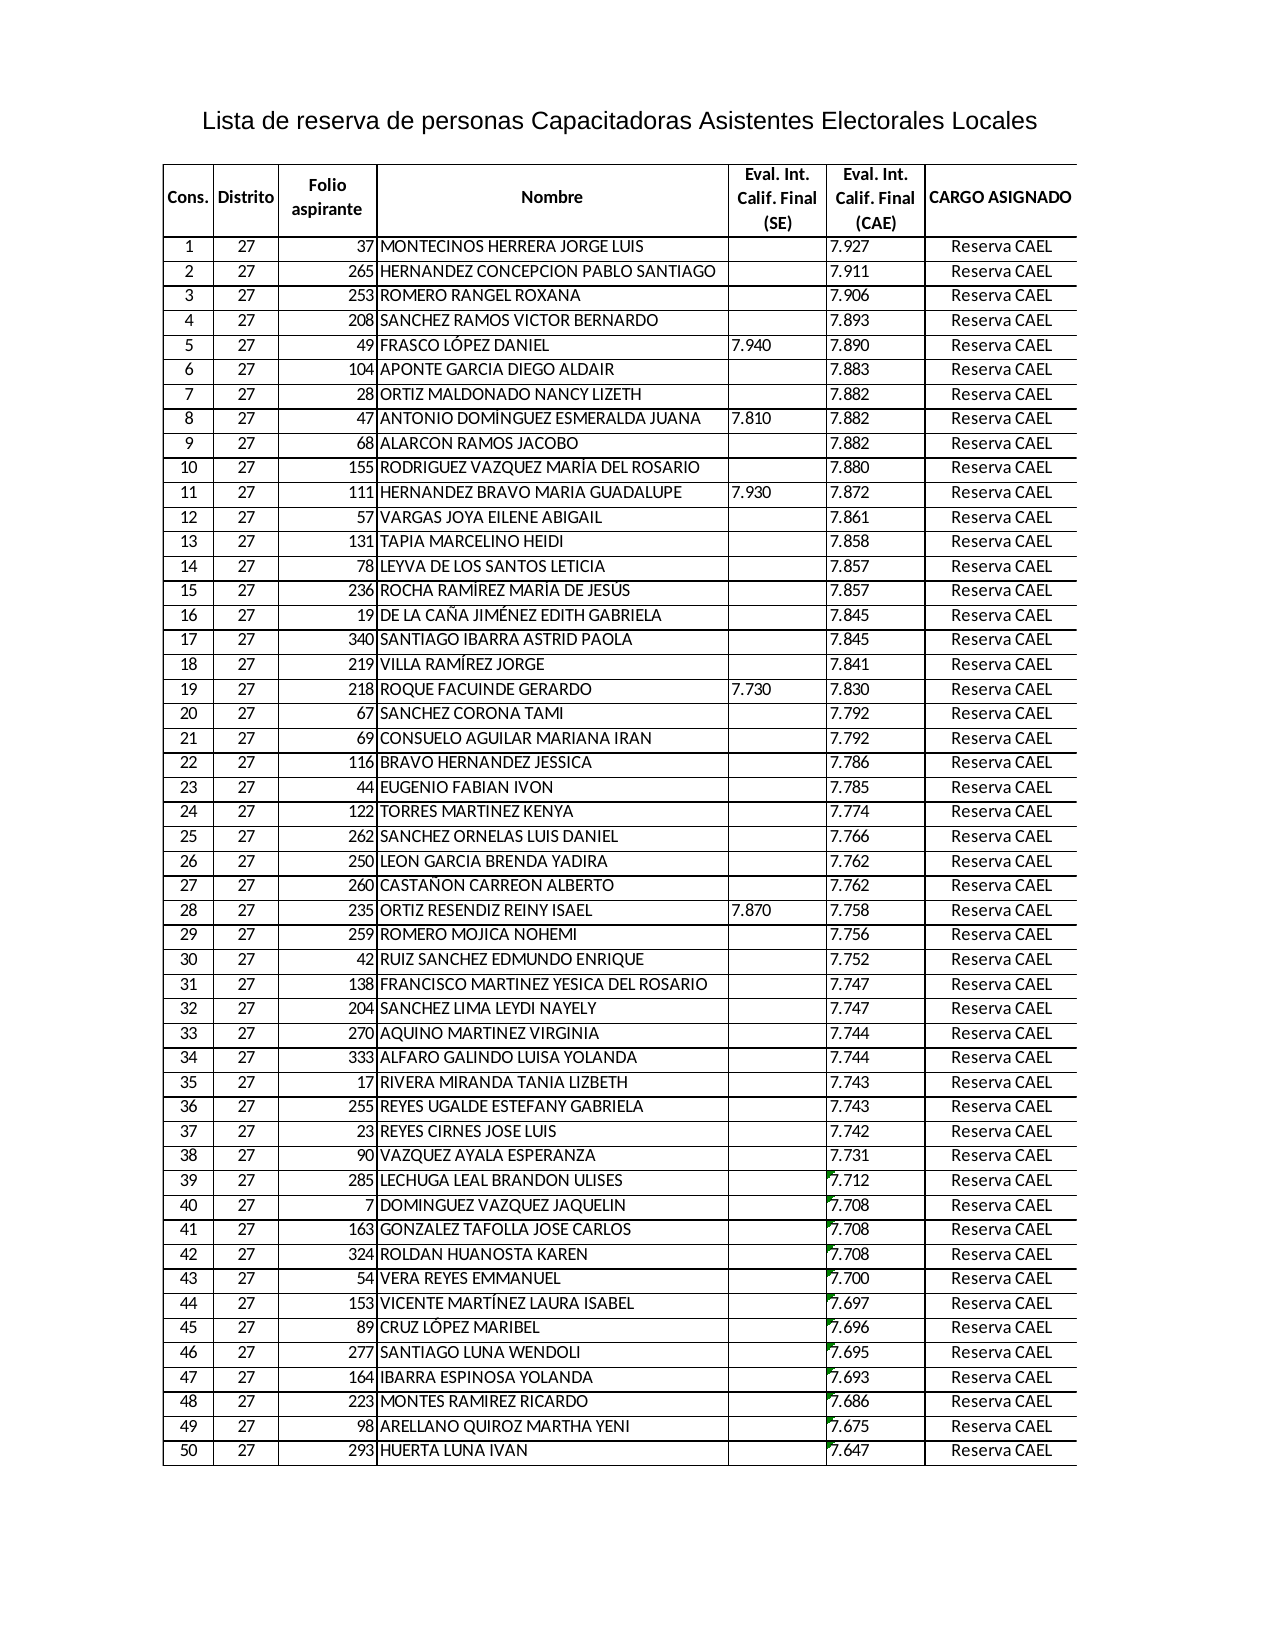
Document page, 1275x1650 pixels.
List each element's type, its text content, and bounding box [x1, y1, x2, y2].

text Lista de reserva de personas Capacitadoras Asistentes Electorales Locales [162, 106, 1078, 135]
